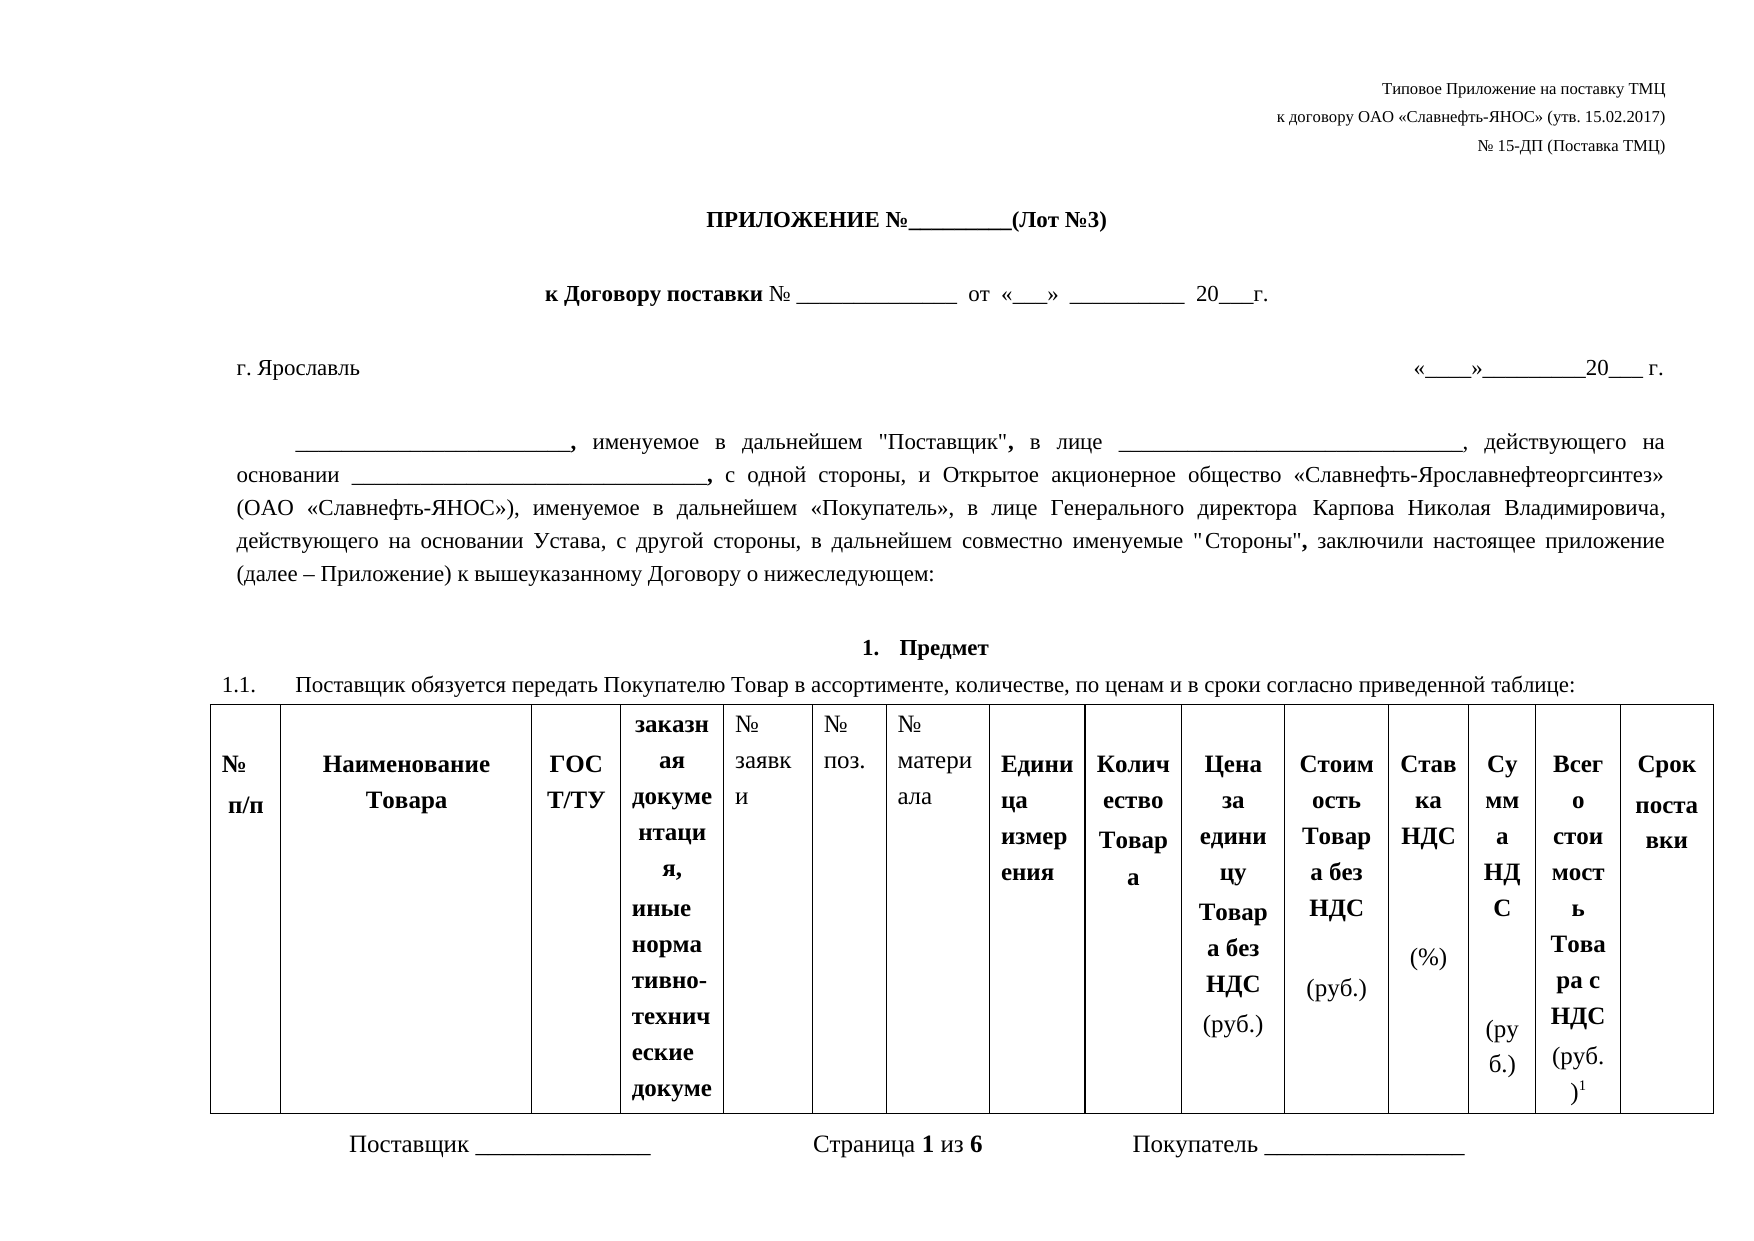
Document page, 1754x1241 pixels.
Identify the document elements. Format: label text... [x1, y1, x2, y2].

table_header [1182, 705, 1284, 1113]
table_header № материала [887, 705, 989, 1113]
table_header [1285, 705, 1388, 1113]
table_header Количество Товара [1086, 705, 1181, 1113]
table_header Ставка НДС (%) [1389, 705, 1468, 1113]
table_header № п/п [211, 705, 280, 1113]
text 1.1. Поставщик обязуется передать Покупателю Товар в ассортименте, количестве, по ценам и в сроки согласно приведенной таблице: [222, 671, 1665, 698]
text к Договору поставки № от «» 20г. [148, 280, 1665, 306]
text г. Ярославль «»20 г. [236, 354, 1665, 381]
table_header Единица измерения [990, 705, 1084, 1113]
table_header ГОСТ/ТУ [532, 705, 620, 1113]
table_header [621, 705, 723, 1113]
table_header Наименование Товара [281, 705, 531, 1113]
table_header Срок поставки [1621, 705, 1713, 1113]
table_header № поз. [813, 705, 886, 1113]
table_header № заявки [724, 705, 812, 1113]
list Предмет [185, 634, 1665, 661]
table_header Сумма НДС (руб.) [1469, 705, 1535, 1113]
text , именуемое в дальнейшем "Поставщик", в лице , действующего на основании , с одной стороны, и Открытое акционерное общество «Славнефть-Ярославнефтеоргсинтез» (ОАО «Славнефть-ЯНОС»), именуемое в дальнейшем «Покупатель», в лице Генерального директора , действующего на основании Устава, с другой стороны, в дальнейшем совместно именуемые "Cтороны", заключили настоящее приложение (далее – Приложение) к вышеуказанному Договору о нижеследующем: [236, 428, 1665, 586]
text ПРИЛОЖЕНИЕ № [148, 206, 1665, 232]
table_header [1536, 705, 1620, 1113]
